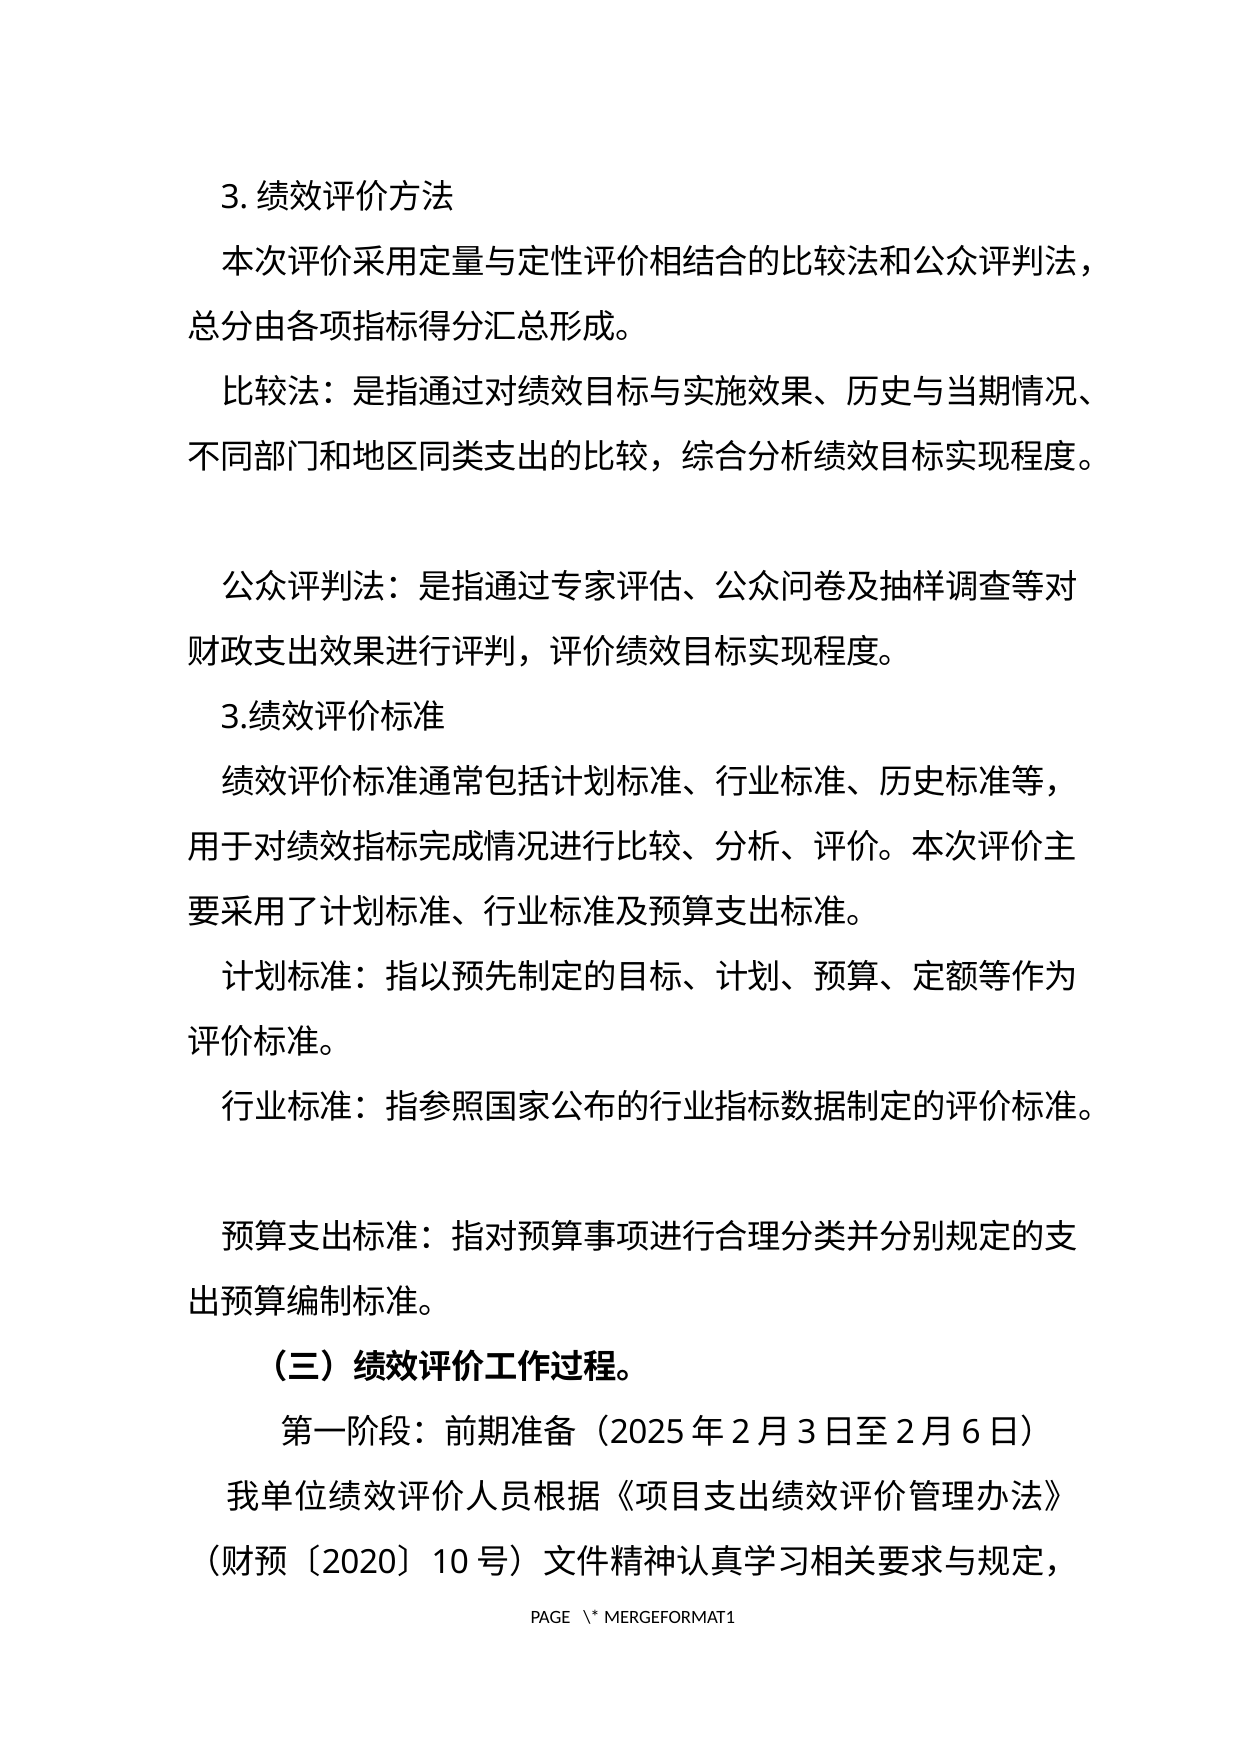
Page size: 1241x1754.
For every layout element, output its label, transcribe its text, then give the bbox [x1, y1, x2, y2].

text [187, 162, 1078, 1332]
text （三）绩效评价工作过程。 [187, 1332, 1078, 1397]
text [187, 1397, 1078, 1592]
